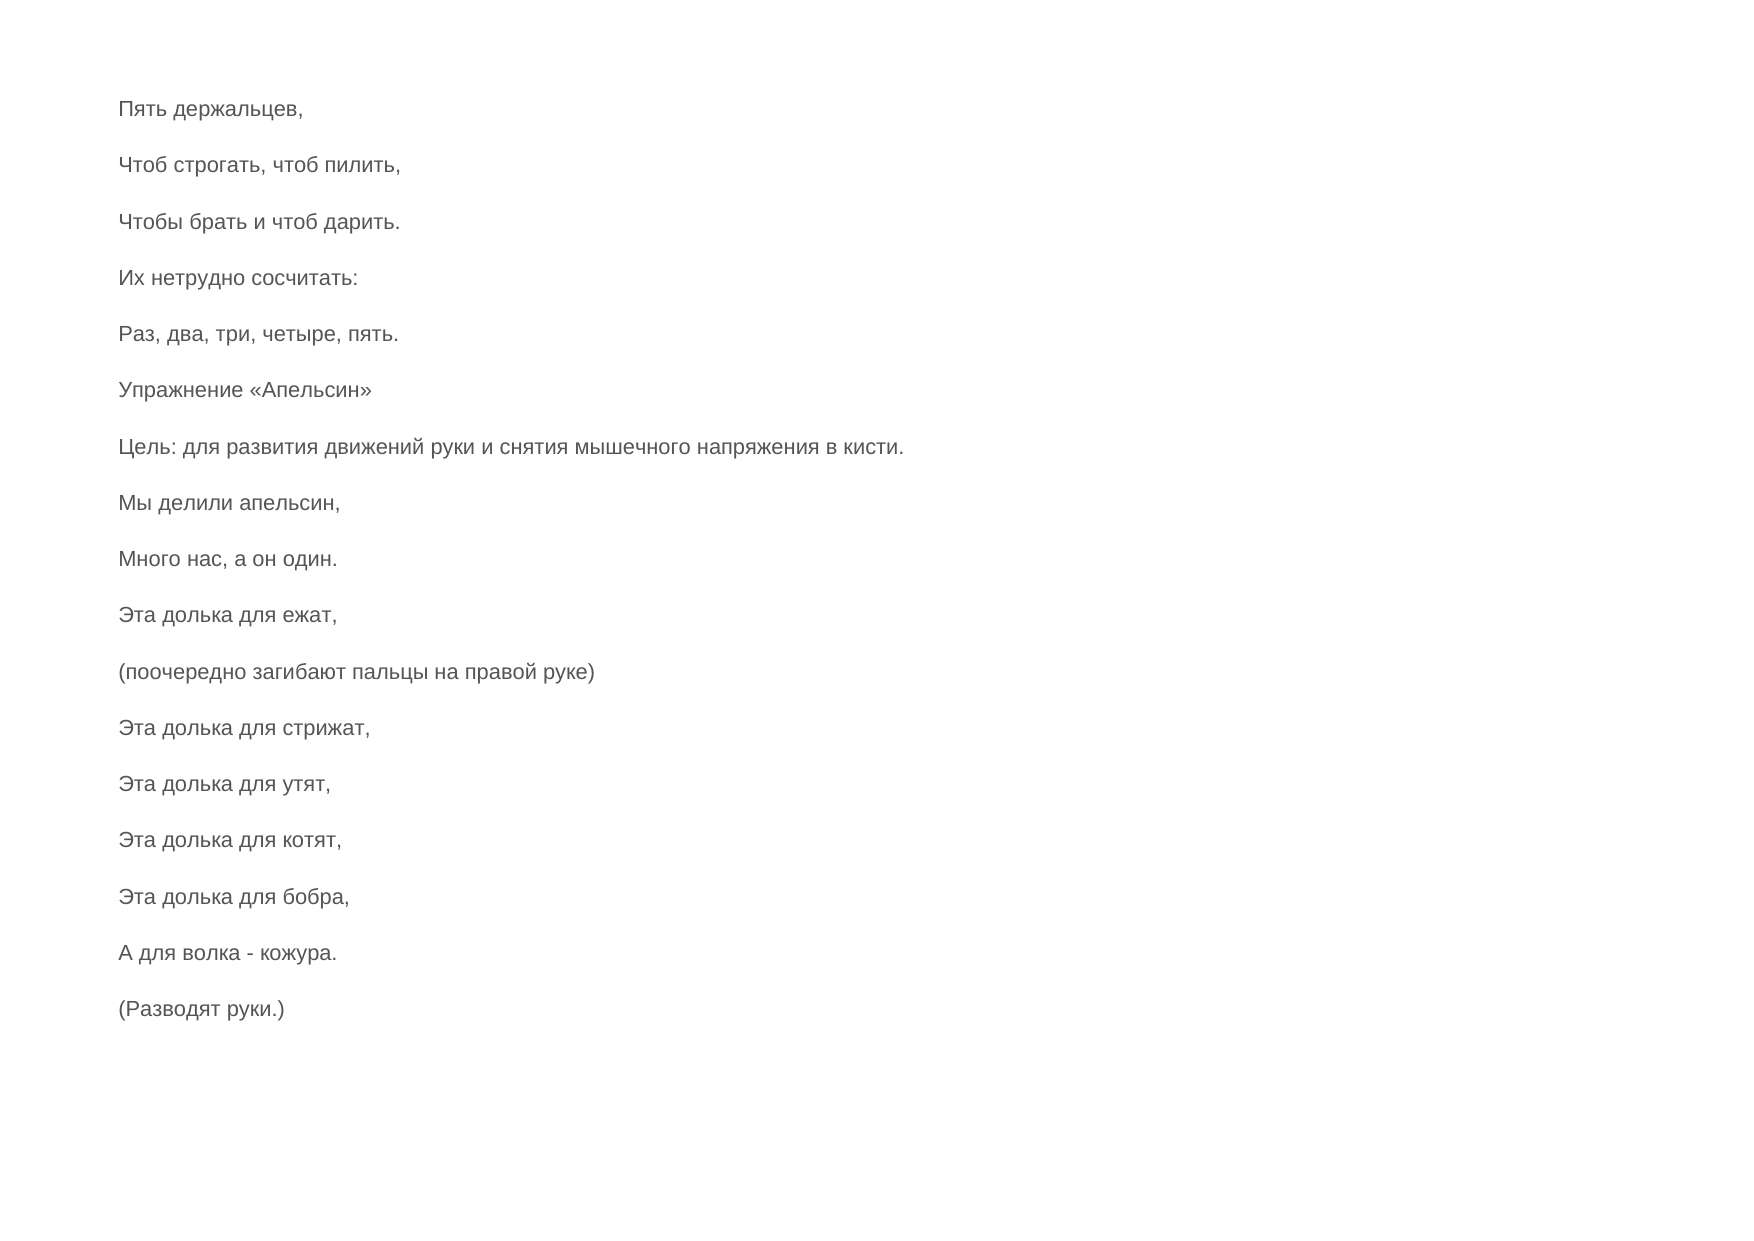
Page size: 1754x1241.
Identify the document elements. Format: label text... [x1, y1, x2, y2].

text Эта долька для котят, [118, 820, 1636, 853]
text (Разводят руки.) [118, 988, 1636, 1021]
text Эта долька для стрижат, [118, 707, 1636, 740]
text Много нас, а он один. [118, 538, 1636, 571]
text Эта долька для бобра, [118, 876, 1636, 909]
text Чтобы брать и чтоб дарить. [118, 201, 1636, 234]
text Их нетрудно сосчитать: [118, 257, 1636, 290]
text Цель: для развития движений руки и снятия мышечного напряжения в кисти. [118, 426, 1636, 459]
text Упражнение «Апельсин» [118, 370, 1636, 403]
text А для волка - кожура. [118, 932, 1636, 965]
text Эта долька для ежат, [118, 595, 1636, 628]
text Чтоб строгать, чтоб пилить, [118, 145, 1636, 178]
text Мы делили апельсин, [118, 482, 1636, 515]
text (поочередно загибают пальцы на правой руке) [118, 651, 1636, 684]
text Эта долька для утят, [118, 763, 1636, 796]
text Раз, два, три, четыре, пять. [118, 313, 1636, 346]
text Пять держальцев, [118, 88, 1636, 121]
